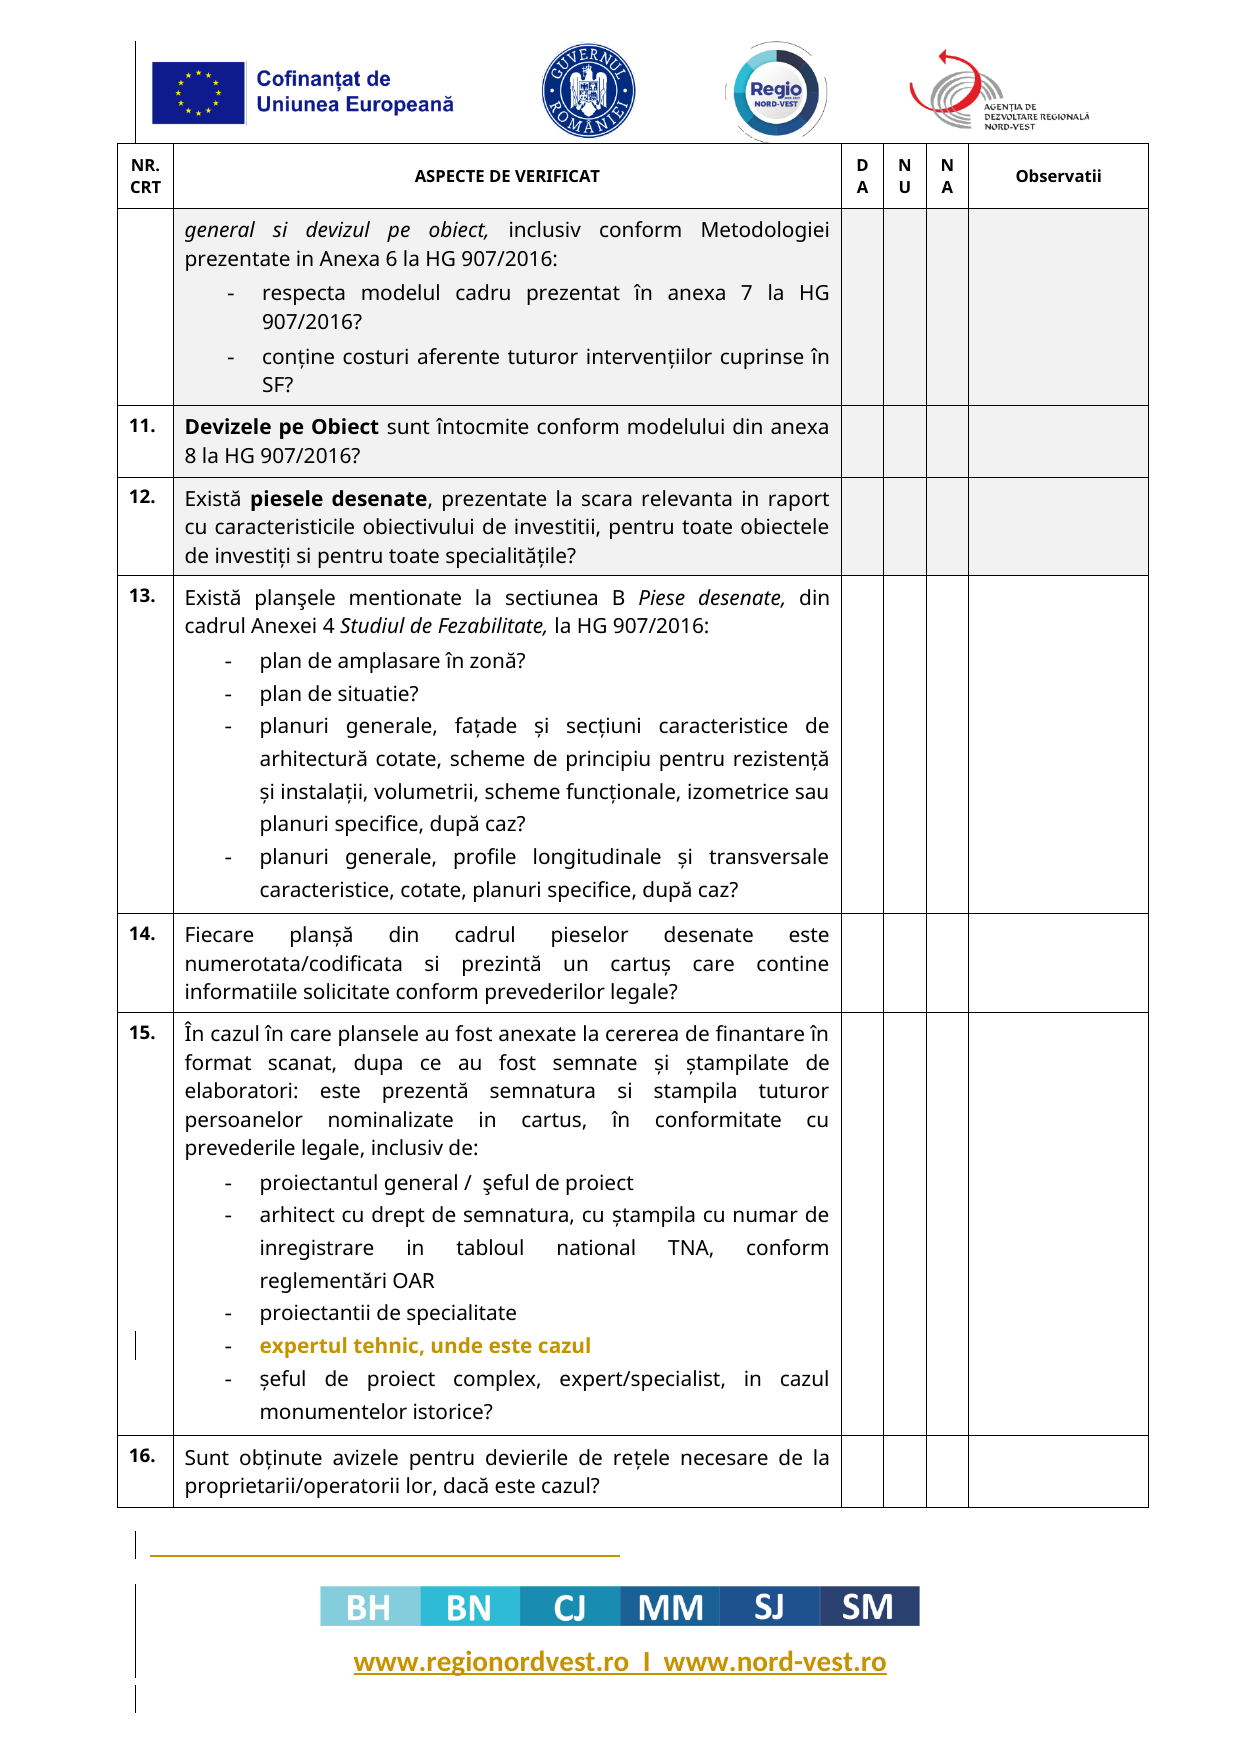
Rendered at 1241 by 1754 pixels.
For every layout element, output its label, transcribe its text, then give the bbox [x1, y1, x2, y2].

table_cell [969, 209, 1148, 405]
table_header NR. CRT [118, 144, 173, 208]
table_cell [884, 478, 926, 575]
table_cell Sunt obținute avizele pentru devierile de rețele necesare de la proprietarii/operatorii lor, dacă este cazul? [174, 1436, 841, 1507]
table_header DA [842, 144, 883, 208]
table_header NU [884, 144, 926, 208]
picture [320, 1586, 920, 1626]
table_cell [842, 406, 883, 477]
table_cell [118, 478, 173, 575]
table_cell [927, 406, 968, 477]
table_cell [969, 478, 1148, 575]
table_cell [842, 576, 883, 913]
table_cell [842, 1013, 883, 1435]
table_cell [118, 406, 173, 477]
table_cell Există piesele desenate, prezentate la scara relevanta in raport cu caracteristicile obiectivului de investitii, pentru toate obiectele de investiți si pentru toate specialitățile? [174, 478, 841, 575]
table_cell [969, 914, 1148, 1012]
table_header NA [927, 144, 968, 208]
table_cell [118, 1013, 173, 1435]
table_cell [969, 406, 1148, 477]
table_cell [842, 1436, 883, 1507]
table_cell [884, 576, 926, 913]
table_header ASPECTE DE VERIFICAT [174, 144, 841, 208]
table_cell [118, 209, 173, 405]
table_cell [884, 1013, 926, 1435]
table_cell [927, 576, 968, 913]
table_cell [927, 914, 968, 1012]
table_cell [927, 209, 968, 405]
table_cell Fiecare planşă din cadrul pieselor desenate este numerotata/codificata si prezintă un cartuş care contine informatiile solicitate conform prevederilor legale? [174, 914, 841, 1012]
table_header Observatii [969, 144, 1148, 208]
table_cell [842, 209, 883, 405]
table_cell [884, 209, 926, 405]
table_cell [927, 478, 968, 575]
table_cell Există planşele mentionate la sectiunea B Piese desenate, din cadrul Anexei 4 Studiul de Fezabilitate, la HG 907/2016: plan de amplasare în zonă? plan de situatie? planuri generale, faţade şi secţiuni caracteristice de arhitectură cotate, scheme de principiu pentru rezistenţă şi instalaţii, volumetrii, scheme funcţionale, izometrice sau planuri specifice, după caz? planuri generale, profile longitudinale şi transversale caracteristice, cotate, planuri specifice, după caz? [174, 576, 841, 913]
table_cell [842, 478, 883, 575]
table_cell [927, 1436, 968, 1507]
table_cell [969, 1436, 1148, 1507]
picture [150, 41, 1090, 143]
table_cell [927, 1013, 968, 1435]
table_cell [118, 1436, 173, 1507]
table_cell În cazul în care plansele au fost anexate la cererea de finantare în format scanat, dupa ce au fost semnate și ștampilate de elaboratori: este prezentă semnatura si stampila tuturor persoanelor nominalizate in cartus, în conformitate cu prevederile legale, inclusiv de: proiectantul general / şeful de proiect arhitect cu drept de semnatura, cu ștampila cu numar de inregistrare in tabloul national TNA, conform reglementări OAR proiectantii de specialitate expertul tehnic, unde este cazul șeful de proiect complex, expert/specialist, in cazul monumentelor istorice? [174, 1013, 841, 1435]
table_cell [884, 406, 926, 477]
table_cell [118, 576, 173, 913]
table_cell [884, 1436, 926, 1507]
table_cell [969, 1013, 1148, 1435]
table_cell Devizele pe Obiect sunt întocmite conform modelului din anexa 8 la HG 907/2016? [174, 406, 841, 477]
table_cell [884, 914, 926, 1012]
table_cell [842, 914, 883, 1012]
table_cell [969, 576, 1148, 913]
table_cell [118, 914, 173, 1012]
